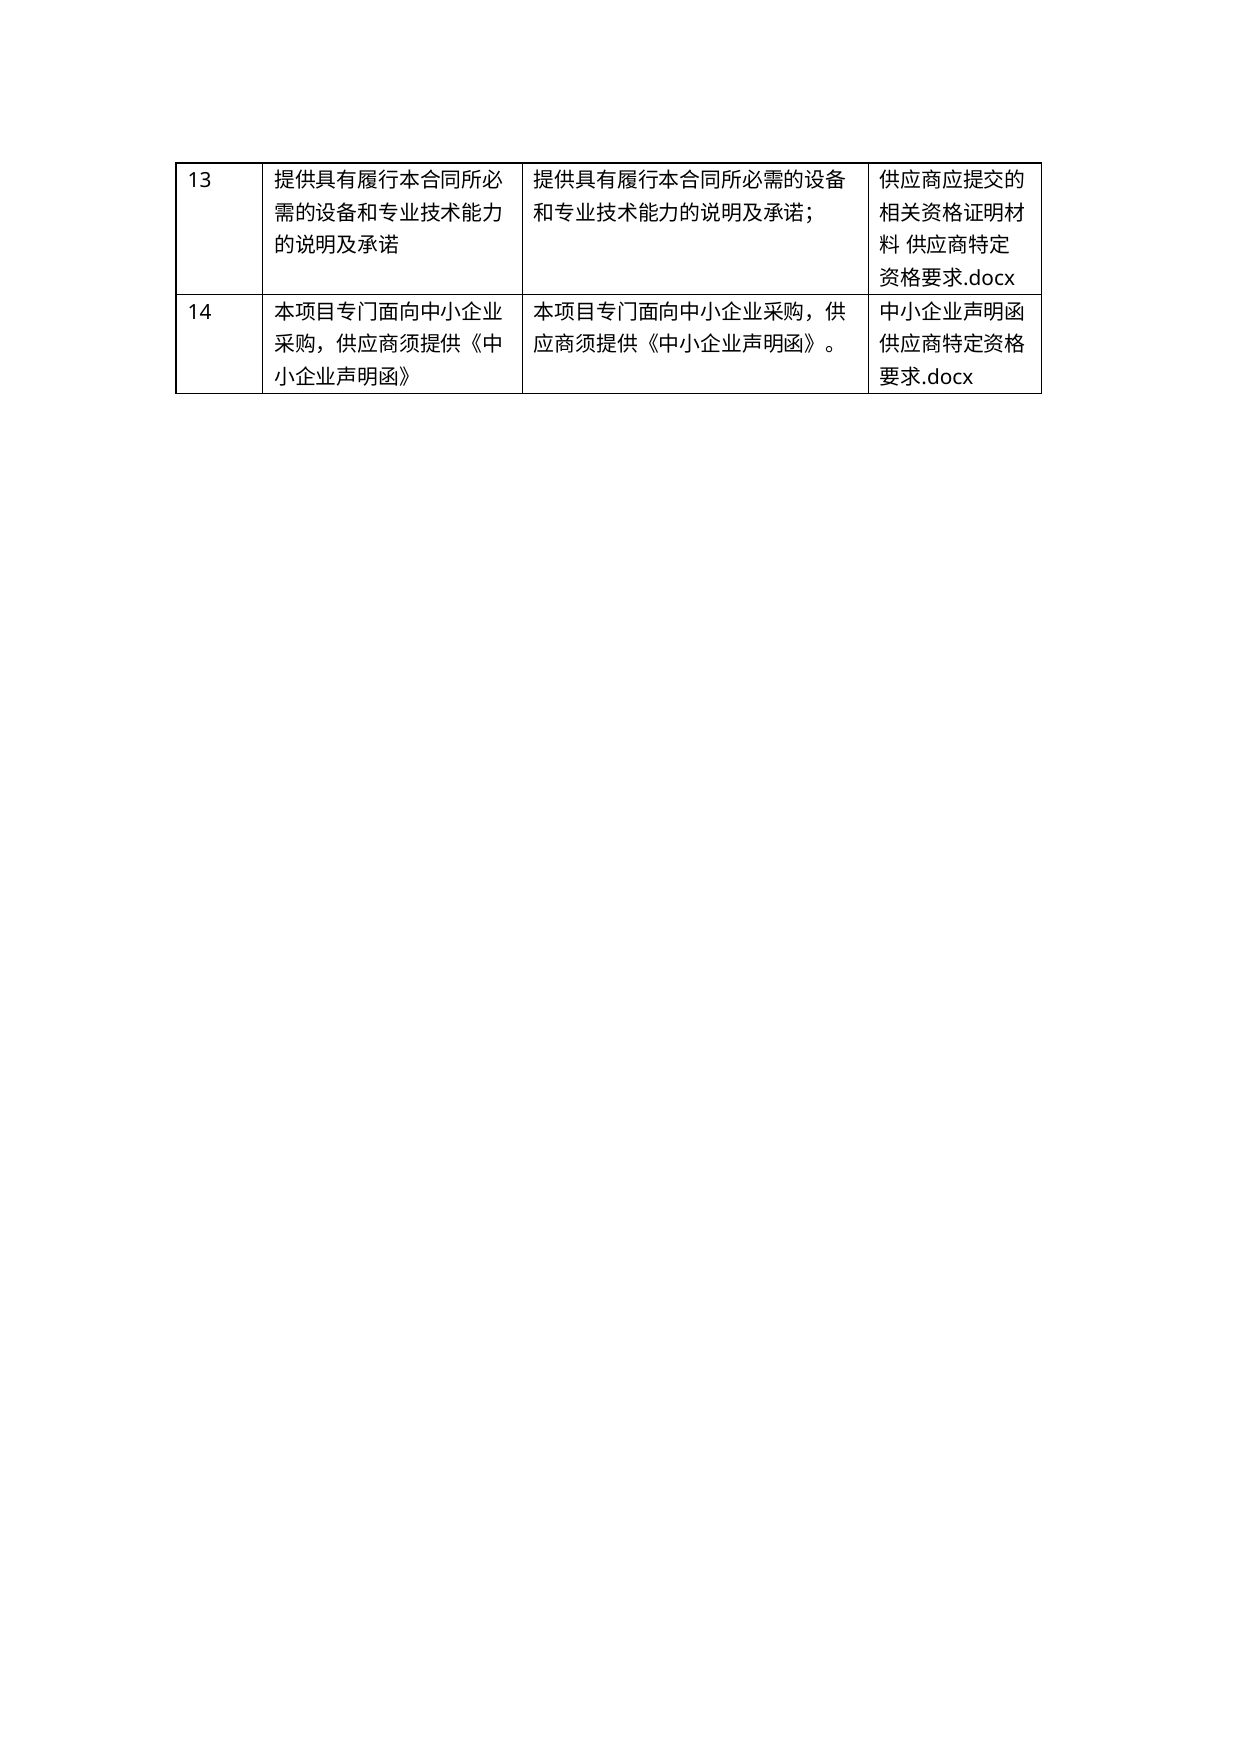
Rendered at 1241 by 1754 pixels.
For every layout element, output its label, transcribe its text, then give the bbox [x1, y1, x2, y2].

table_cell 13 [177, 164, 262, 293]
table_cell 提供具有履行本合同所必需的设备和专业技术能力的说明及承诺 [263, 164, 522, 293]
table_cell 中小企业声明函 供应商特定资格要求.docx [869, 295, 1041, 393]
table_cell 14 [177, 295, 262, 393]
table_cell 提供具有履行本合同所必需的设备和专业技术能力的说明及承诺； [523, 164, 868, 293]
table_cell 本项目专门面向中小企业采购，供应商须提供《中小企业声明函》 [263, 295, 522, 393]
table_cell 本项目专门面向中小企业采购，供应商须提供《中小企业声明函》。 [523, 295, 868, 393]
table_cell 供应商应提交的相关资格证明材料 供应商特定资格要求.docx [869, 164, 1041, 293]
